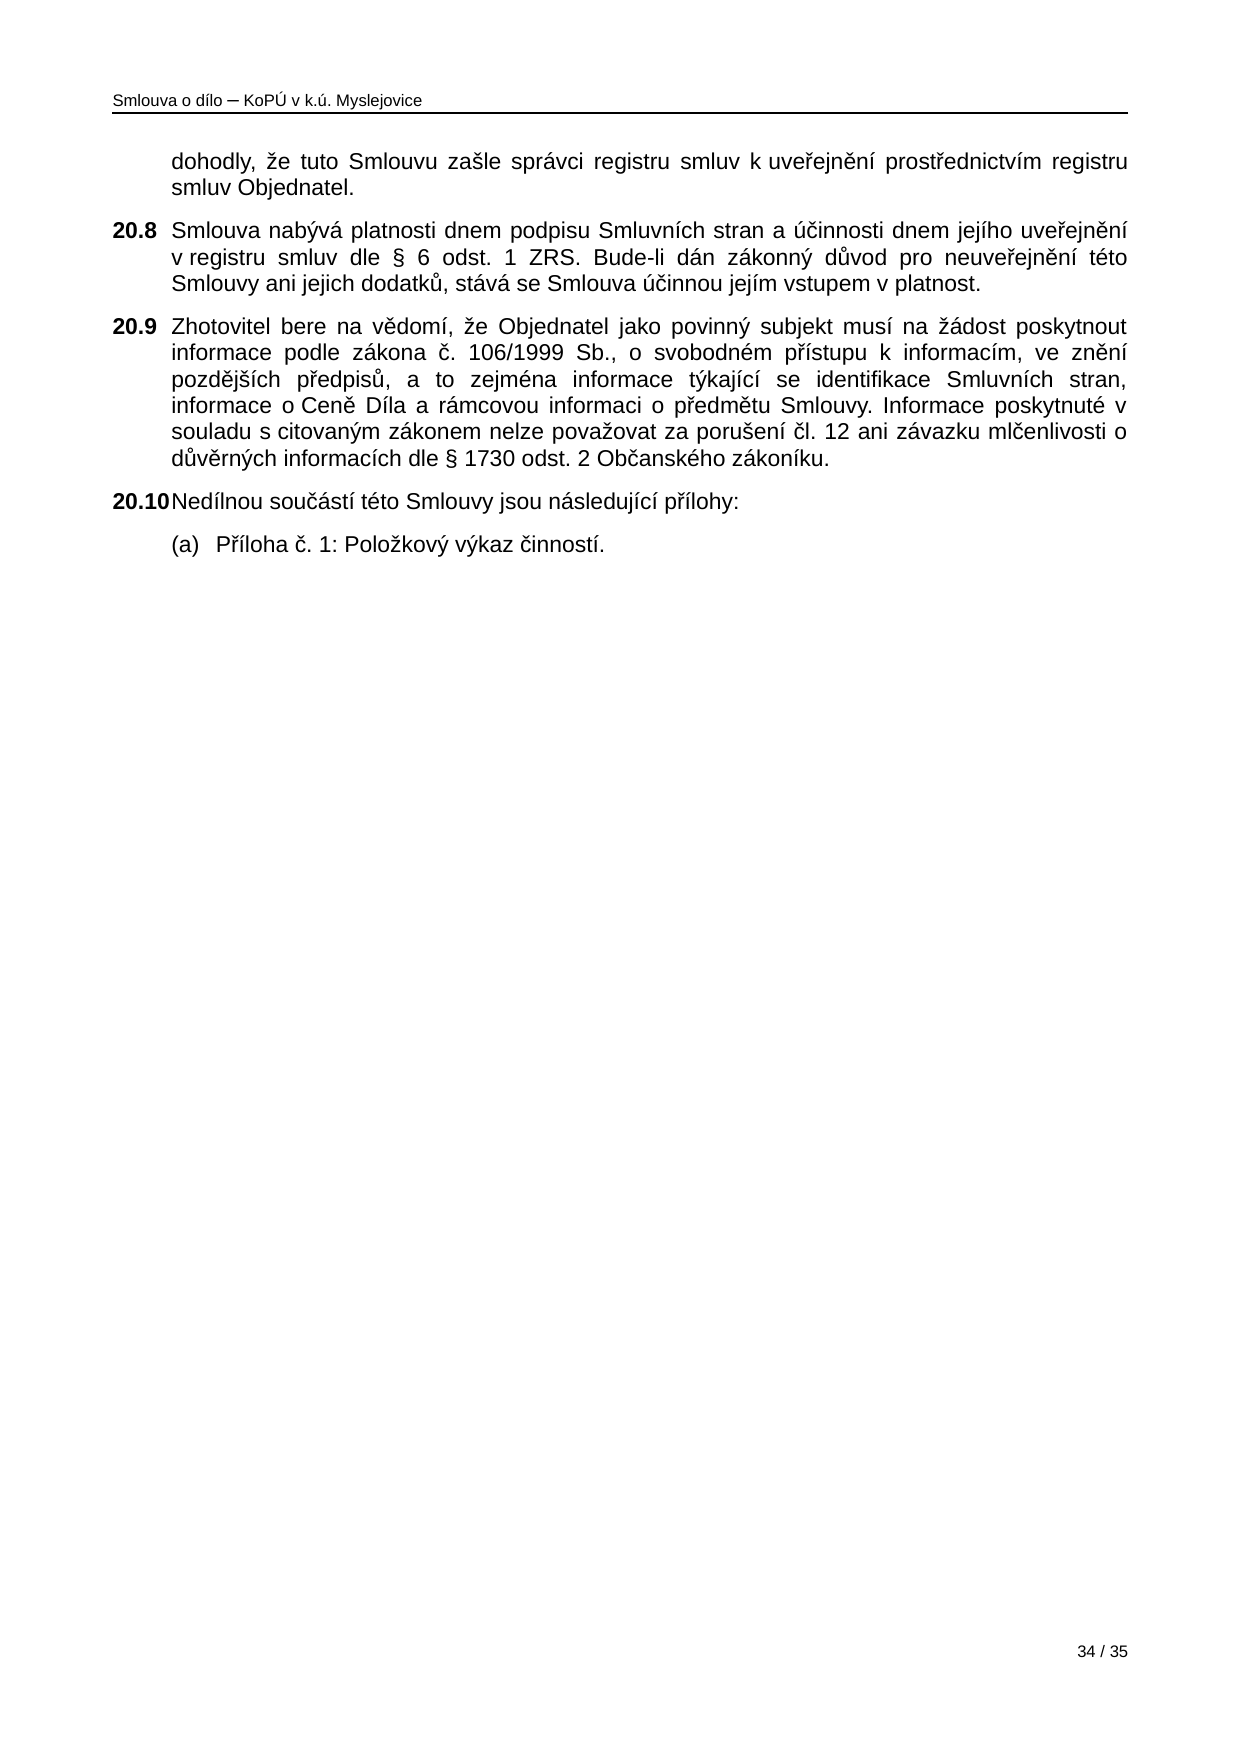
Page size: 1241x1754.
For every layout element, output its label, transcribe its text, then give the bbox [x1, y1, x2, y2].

list Příloha č. 1: Položkový výkaz činností. [171, 531, 1128, 557]
text Zhotovitel bere na vědomí, že Objednatel jako povinný subjekt musí na žádost poskytnout informace podle zákona č. 106/1999 Sb., o svobodném přístupu k informacím, ve znění pozdějších předpisů, a to zejména informace týkající se identifikace Smluvních stran, informace o Ceně Díla a rámcovou informaci o předmětu Smlouvy. Informace poskytnuté v souladu s citovaným zákonem nelze považovat za porušení čl. 12 ani závazku mlčenlivosti o důvěrných informacích dle § 1730 odst. 2 Občanského zákoníku. [112, 313, 1128, 471]
text Nedílnou součástí této Smlouvy jsou následující přílohy: [112, 488, 1128, 514]
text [112, 148, 1128, 200]
text Smlouva nabývá platnosti dnem podpisu Smluvních stran a účinnosti dnem jejího uveřejnění v registru smluv dle § 6 odst. 1 ZRS. Bude-li dán zákonný důvod pro neuveřejnění této Smlouvy ani jejich dodatků, stává se Smlouva účinnou jejím vstupem v platnost. [112, 217, 1128, 296]
